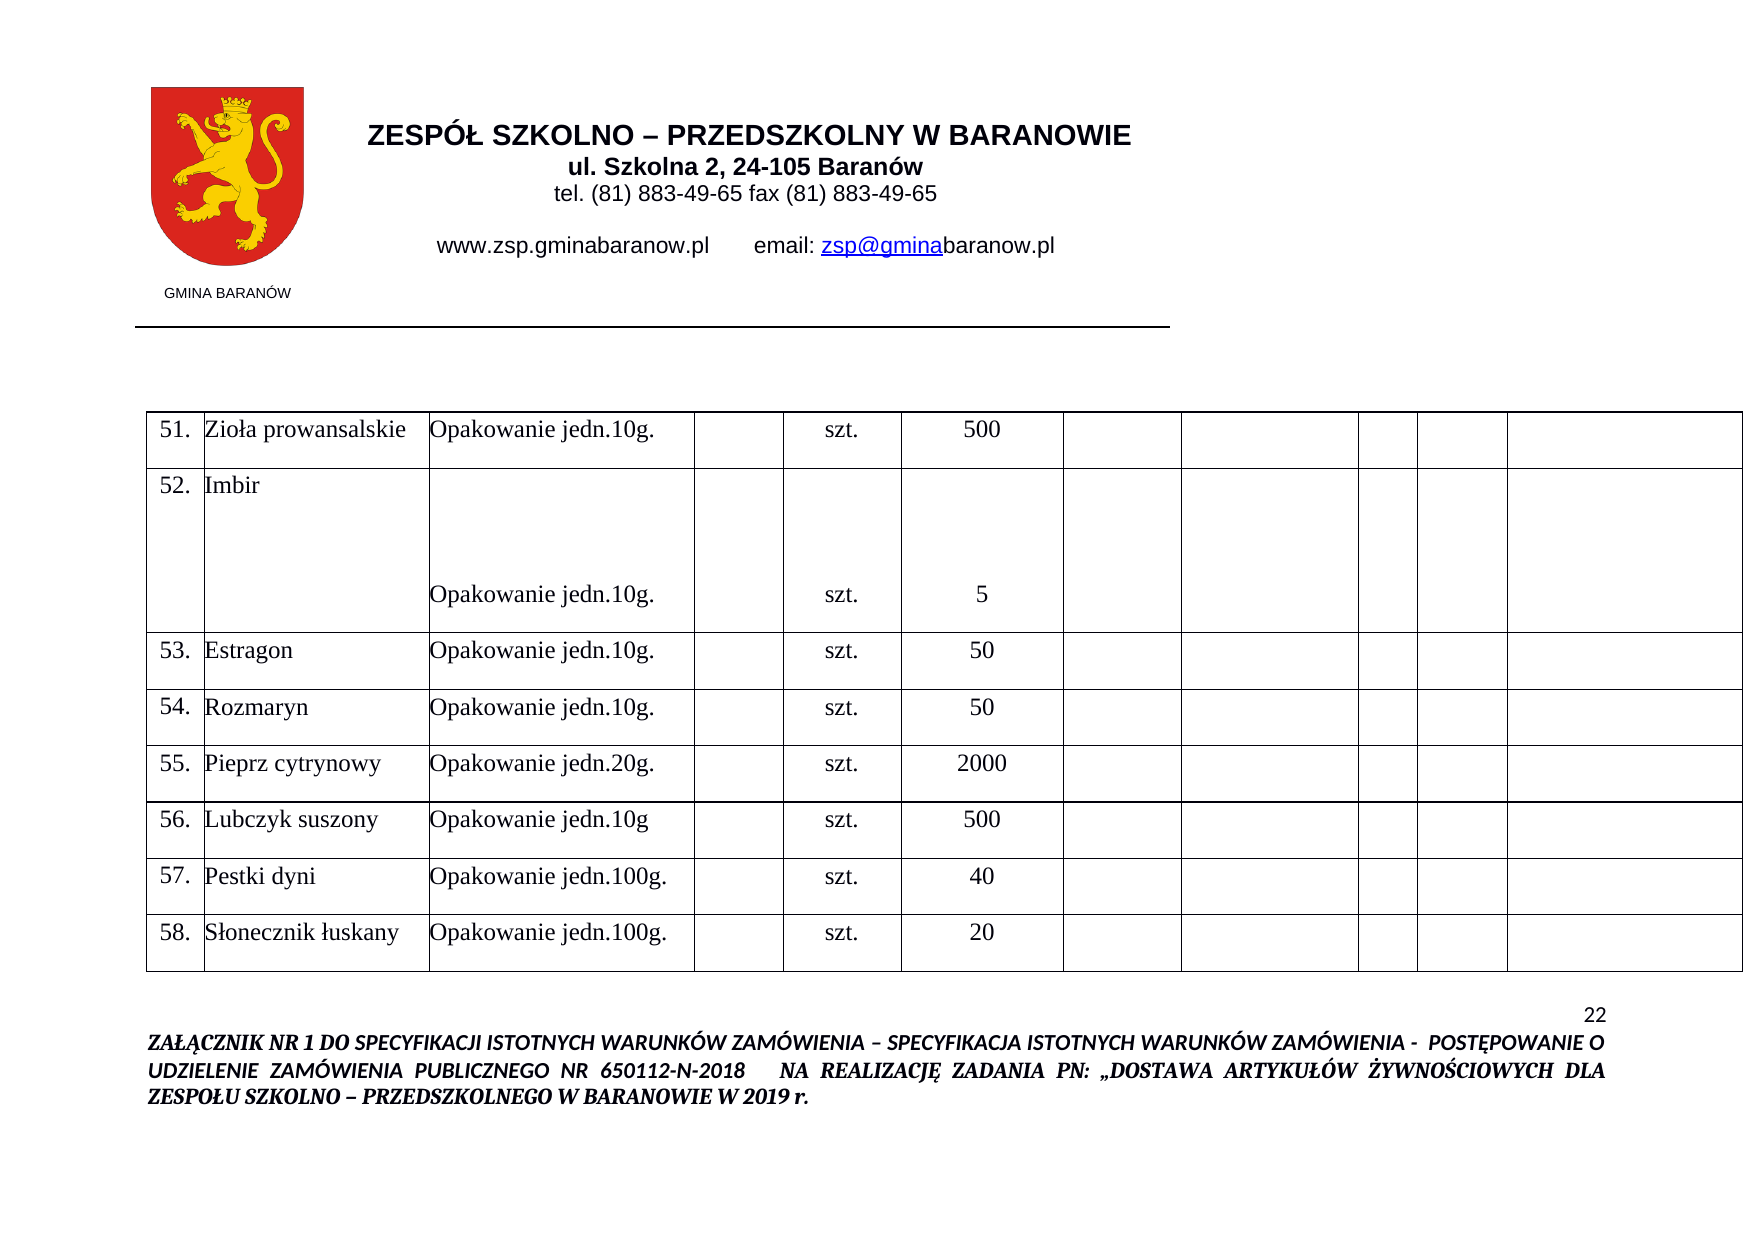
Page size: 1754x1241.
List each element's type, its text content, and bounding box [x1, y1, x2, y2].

table_cell [1064, 469, 1181, 632]
table_cell [695, 633, 783, 688]
table_cell [695, 803, 783, 858]
table_cell [695, 859, 783, 914]
table_cell Opakowanie jedn.10g. [430, 633, 694, 688]
table_cell Pieprz cytrynowy [205, 746, 429, 801]
table_cell [1418, 633, 1507, 688]
table_cell 500 [902, 803, 1063, 858]
table_cell Opakowanie jedn.100g. [430, 859, 694, 914]
table_cell [1508, 859, 1742, 914]
table_cell 2000 [902, 746, 1063, 801]
table_cell [1508, 633, 1742, 688]
table_cell 58. [147, 915, 204, 971]
table_cell Imbir [205, 469, 429, 632]
table_cell 50 [902, 633, 1063, 688]
table_cell [1064, 746, 1181, 801]
table_cell [1182, 915, 1358, 971]
table_cell Estragon [205, 633, 429, 688]
table_cell Zioła prowansalskie [205, 413, 429, 468]
table_cell 51. [147, 413, 204, 468]
table_cell [1182, 746, 1358, 801]
table_cell szt. [784, 413, 901, 468]
table_cell 57. [147, 859, 204, 914]
table_cell Opakowanie jedn.100g. [430, 915, 694, 971]
table_cell [1182, 633, 1358, 688]
table_cell [695, 746, 783, 801]
table_cell [1064, 633, 1181, 688]
table_cell Opakowanie jedn.10g [430, 803, 694, 858]
table_cell [1508, 803, 1742, 858]
table_cell 40 [902, 859, 1063, 914]
table_cell 52. [147, 469, 204, 632]
table_cell 5 [902, 469, 1063, 632]
table_cell [1508, 413, 1742, 468]
table_cell [1508, 690, 1742, 745]
table_cell szt. [784, 690, 901, 745]
table_cell [1064, 915, 1181, 971]
table_cell szt. [784, 859, 901, 914]
table_cell [1359, 413, 1417, 468]
table_cell szt. [784, 469, 901, 632]
table_cell [1182, 803, 1358, 858]
table_cell [1418, 413, 1507, 468]
table_cell [1064, 413, 1181, 468]
table_cell [1418, 915, 1507, 971]
table_cell [1418, 803, 1507, 858]
table_cell Opakowanie jedn.10g. [430, 690, 694, 745]
table_cell [1064, 690, 1181, 745]
table_cell Opakowanie jedn.20g. [430, 746, 694, 801]
table_cell [1359, 633, 1417, 688]
table_cell 50 [902, 690, 1063, 745]
table_cell Pestki dyni [205, 859, 429, 914]
table_cell 56. [147, 803, 204, 858]
table_cell 20 [902, 915, 1063, 971]
table_cell [1508, 469, 1742, 632]
table_cell [1359, 859, 1417, 914]
table_cell [1182, 469, 1358, 632]
table_cell 500 [902, 413, 1063, 468]
table_cell [1418, 859, 1507, 914]
table_cell [1064, 859, 1181, 914]
table_cell [1359, 803, 1417, 858]
table_cell [1359, 469, 1417, 632]
table_cell [1508, 915, 1742, 971]
table_cell [1182, 690, 1358, 745]
table_cell [1418, 469, 1507, 632]
table_cell szt. [784, 746, 901, 801]
table_cell [1418, 690, 1507, 745]
table_cell 53. [147, 633, 204, 688]
table_cell [1182, 859, 1358, 914]
table_cell Rozmaryn [205, 690, 429, 745]
table_cell [1182, 413, 1358, 468]
table_cell [1508, 746, 1742, 801]
table_cell [695, 915, 783, 971]
table_cell szt. [784, 633, 901, 688]
table_cell [1064, 803, 1181, 858]
table_cell Lubczyk suszony [205, 803, 429, 858]
table_cell [1359, 746, 1417, 801]
table_cell [1359, 690, 1417, 745]
table_cell [695, 690, 783, 745]
table_cell [1418, 746, 1507, 801]
table_cell [1359, 915, 1417, 971]
table_cell szt. [784, 915, 901, 971]
table_cell Opakowanie jedn.10g. [430, 469, 694, 632]
table_cell Opakowanie jedn.10g. [430, 413, 694, 468]
table_cell [695, 469, 783, 632]
table_cell [695, 413, 783, 468]
table_cell 54. [147, 690, 204, 745]
table_cell Słonecznik łuskany [205, 915, 429, 971]
table_cell szt. [784, 803, 901, 858]
table_cell 55. [147, 746, 204, 801]
picture [150, 87, 304, 266]
